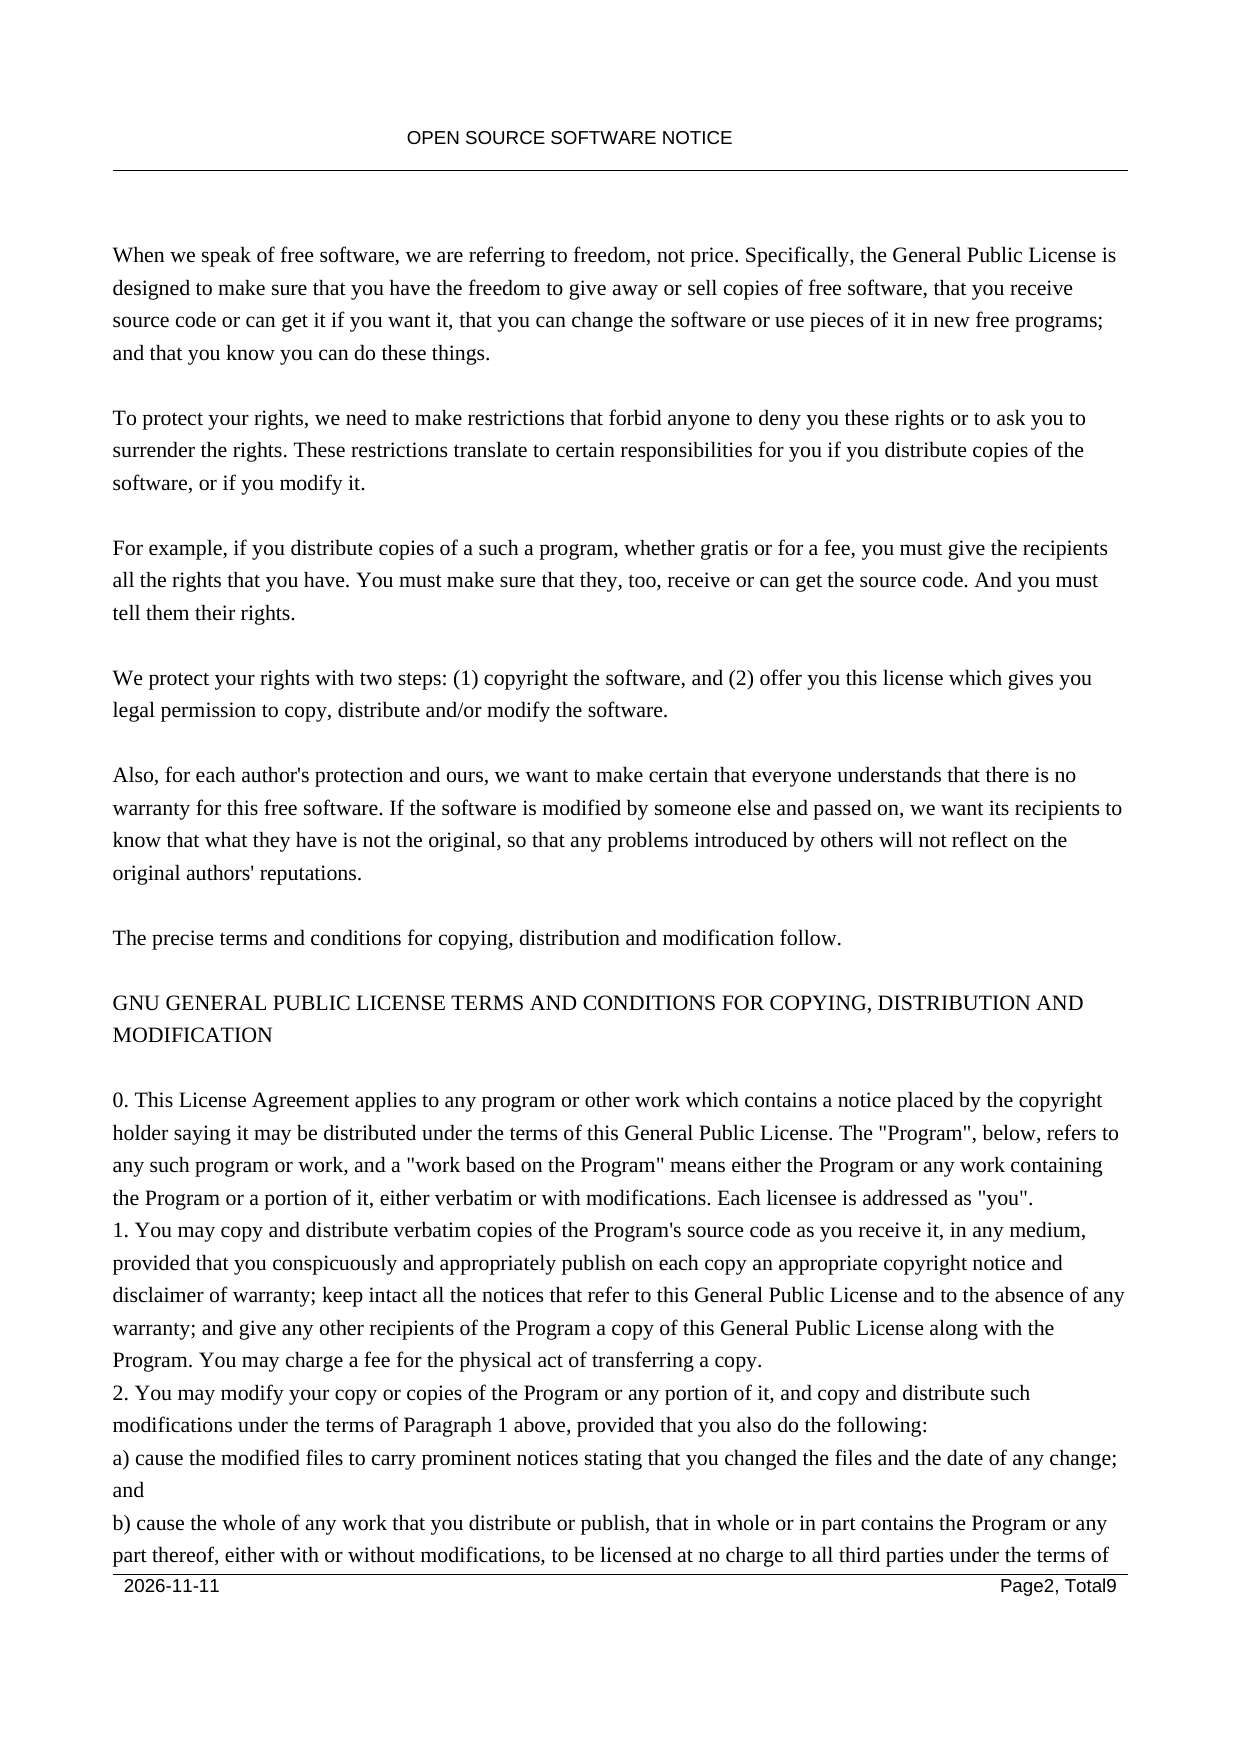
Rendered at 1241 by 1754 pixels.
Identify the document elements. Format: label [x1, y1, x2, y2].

text [112, 206, 1128, 1571]
